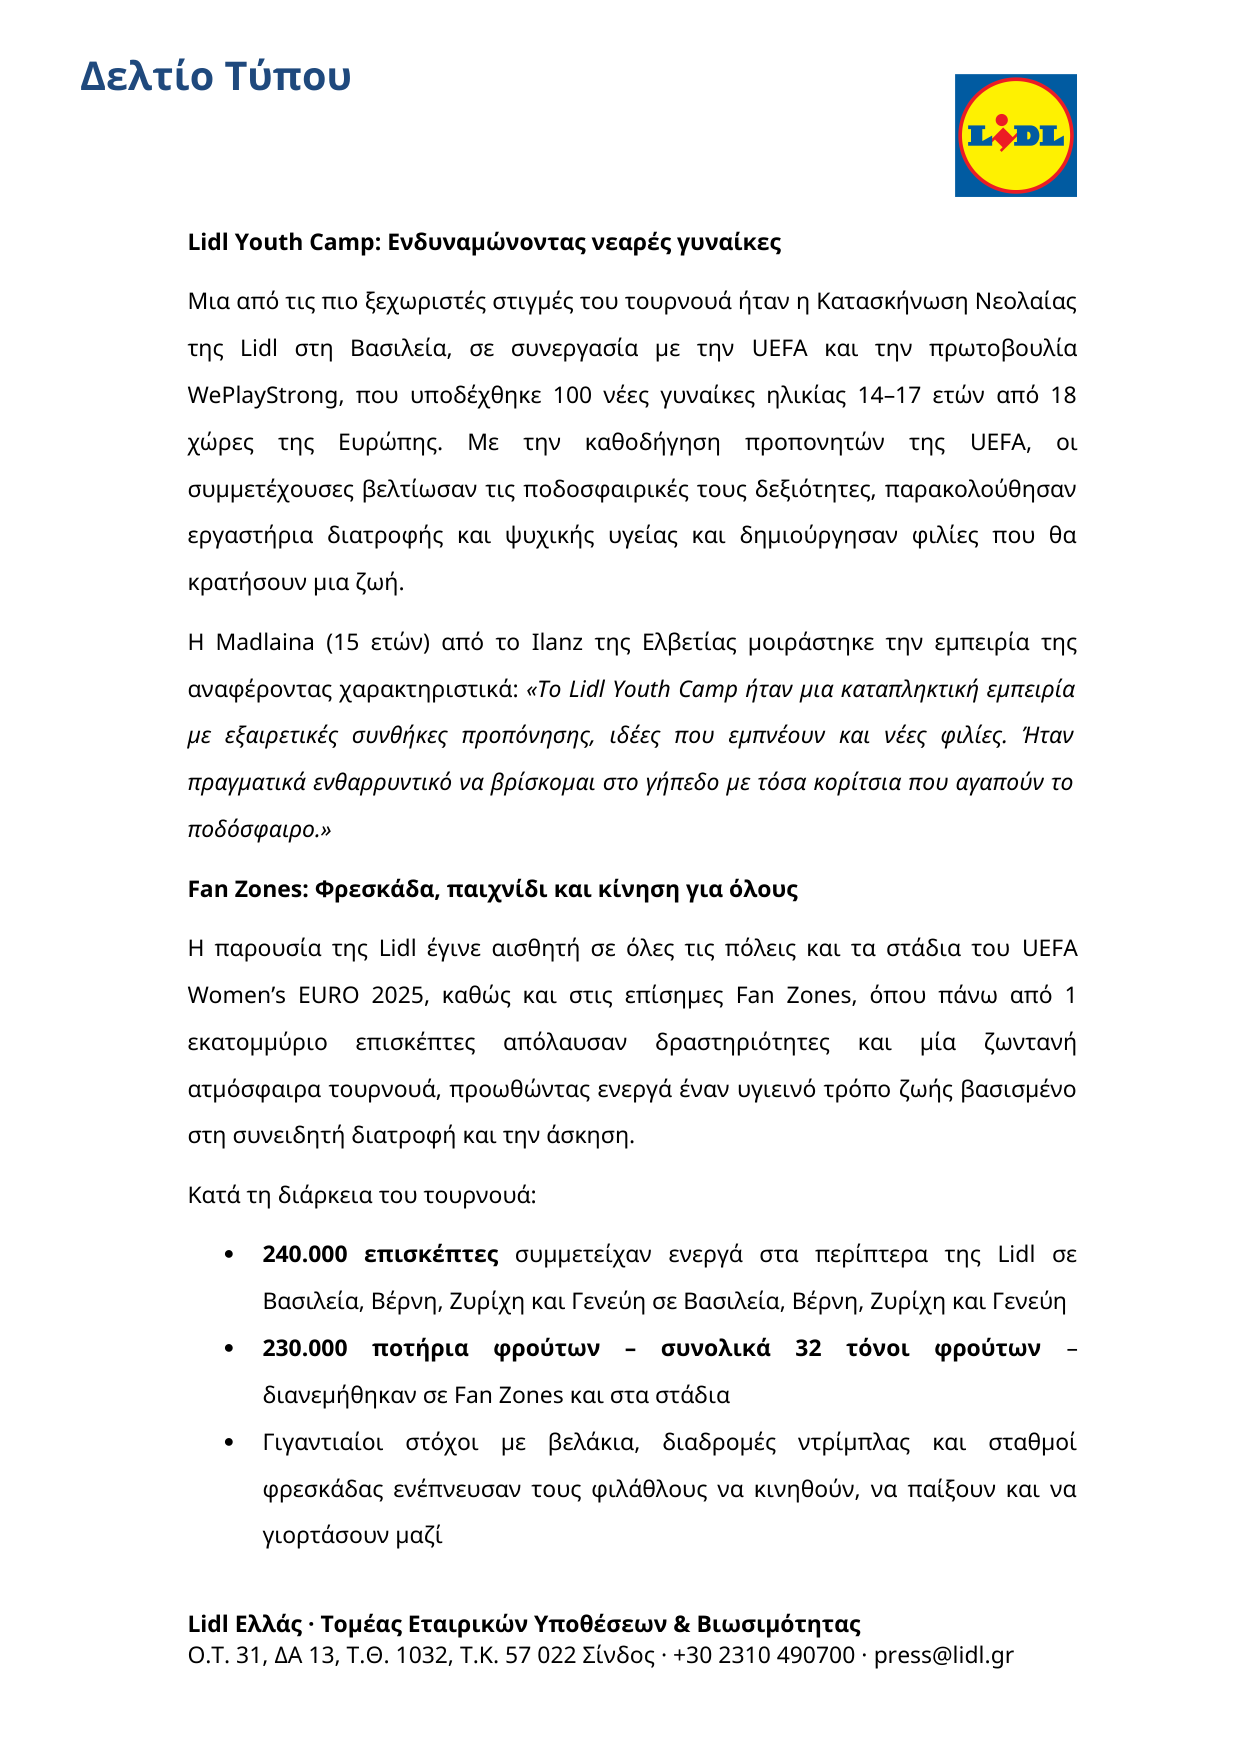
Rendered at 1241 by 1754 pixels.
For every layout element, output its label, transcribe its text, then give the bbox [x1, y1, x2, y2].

picture [954, 73, 1078, 198]
text Lidl Youth Camp: Ενδυναμώνοντας νεαρές γυναίκες [187, 226, 1078, 257]
text Η παρουσία της Lidl έγινε αισθητή σε όλες τις πόλεις και τα στάδια του UEFA Women’s EURO 2025, καθώς και στις επίσημες Fan Zones, όπου πάνω από 1 εκατομμύριο επισκέπτες απόλαυσαν δραστηριότητες και μία ζωντανή ατμόσφαιρα τουρνουά, προωθώντας ενεργά έναν υγιεινό τρόπο ζωής βασισμένο στη συνειδητή διατροφή και την άσκηση. [187, 932, 1078, 1151]
list 240.000 επισκέπτες συμμετείχαν ενεργά στα περίπτερα της Lidl σε Βασιλεία, Βέρνη, Ζυρίχη και Γενεύη σε Βασιλεία, Βέρνη, Ζυρίχη και Γενεύη [225, 1238, 1078, 1316]
text Fan Zones: Φρεσκάδα, παιχνίδι και κίνηση για όλους [187, 873, 1078, 904]
text Μια από τις πιο ξεχωριστές στιγμές του τουρνουά ήταν η Κατασκήνωση Νεολαίας της Lidl στη Βασιλεία, σε συνεργασία με την UEFA και την πρωτοβουλία WePlayStrong, που υποδέχθηκε 100 νέες γυναίκες ηλικίας 14–17 ετών από 18 χώρες της Ευρώπης. Με την καθοδήγηση προπονητών της UEFA, οι συμμετέχουσες βελτίωσαν τις ποδοσφαιρικές τους δεξιότητες, παρακολούθησαν εργαστήρια διατροφής και ψυχικής υγείας και δημιούργησαν φιλίες που θα κρατήσουν μια ζωή. [187, 285, 1078, 598]
list 230.000 ποτήρια φρούτων – συνολικά 32 τόνοι φρούτων – διανεμήθηκαν σε Fan Zones και στα στάδια [225, 1332, 1078, 1410]
text Κατά τη διάρκεια του τουρνουά: [187, 1179, 1078, 1210]
list Γιγαντιαίοι στόχοι με βελάκια, διαδρομές ντρίμπλας και σταθμοί φρεσκάδας ενέπνευσαν τους φιλάθλους να κινηθούν, να παίξουν και να γιορτάσουν μαζί [225, 1426, 1078, 1551]
text Η Madlaina (15 ετών) από το Ilanz της Ελβετίας μοιράστηκε την εμπειρία της αναφέροντας χαρακτηριστικά: «Το Lidl Youth Camp ήταν μια καταπληκτική εμπειρία με εξαιρετικές συνθήκες προπόνησης, ιδέες που εμπνέουν και νέες φιλίες. Ήταν πραγματικά ενθαρρυντικό να βρίσκομαι στο γήπεδο με τόσα κορίτσια που αγαπούν το ποδόσφαιρο.» [187, 626, 1078, 844]
